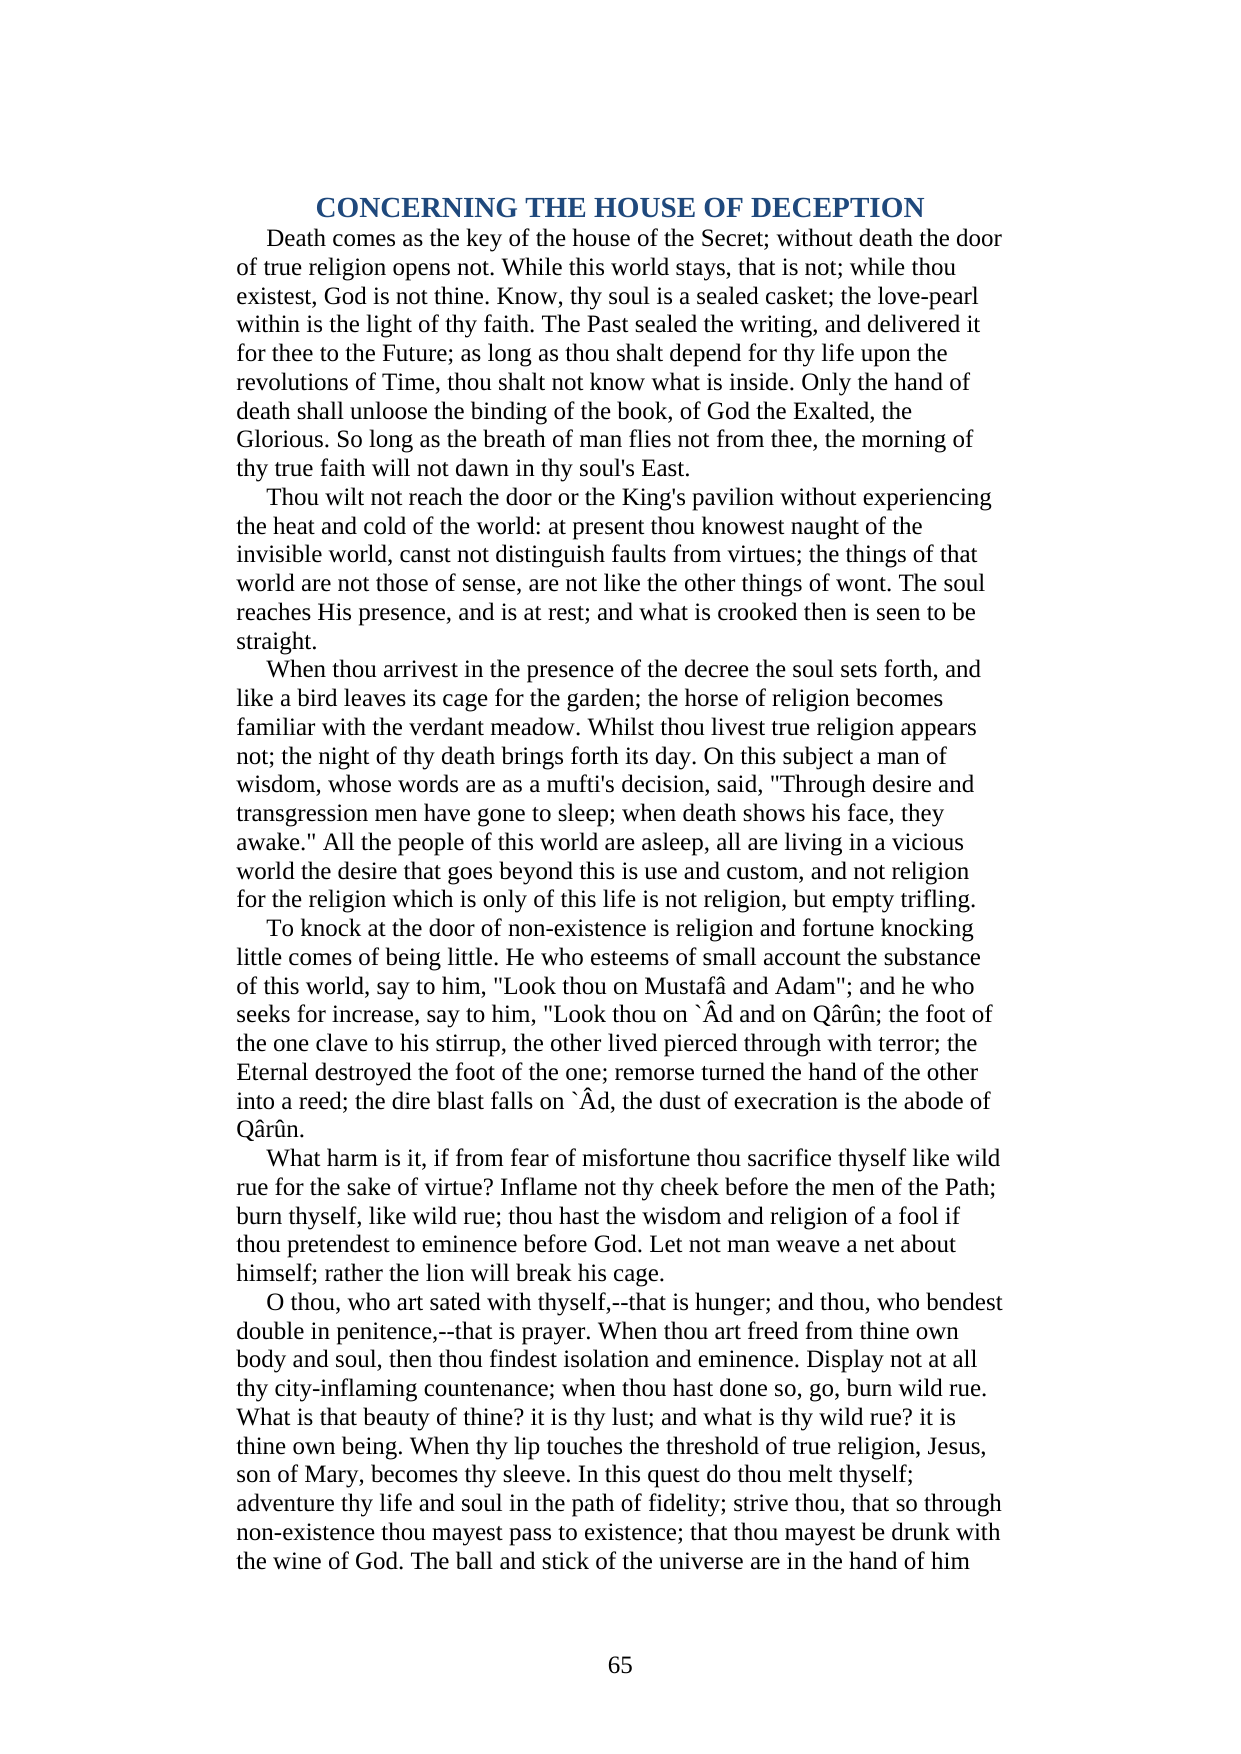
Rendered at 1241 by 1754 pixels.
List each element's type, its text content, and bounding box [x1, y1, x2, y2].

text Death comes as the key of the house of the Secret; without death the door of true religion opens not. While this world stays, that is not; while thou existest, God is not thine. Know, thy soul is a sealed casket; the love-pearl within is the light of thy faith. The Past sealed the writing, and delivered it for thee to the Future; as long as thou shalt depend for thy life upon the revolutions of Time, thou shalt not know what is inside. Only the hand of death shall unloose the binding of the book, of God the Exalted, the Glorious. So long as the breath of man flies not from thee, the morning of thy true faith will not dawn in thy soul's East. [236, 223, 1004, 482]
subtitle CONCERNING THE HOUSE OF DECEPTION [236, 190, 1004, 223]
text When thou arrivest in the presence of the decree the soul sets forth, and like a bird leaves its cage for the garden; the horse of religion becomes familiar with the verdant meadow. Whilst thou livest true religion appears not; the night of thy death brings forth its day. On this subject a man of wisdom, whose words are as a mufti's decision, said, "Through desire and transgression men have gone to sleep; when death shows his face, they awake." All the people of this world are asleep, all are living in a vicious world the desire that goes beyond this is use and custom, and not religion for the religion which is only of this life is not religion, but empty trifling. [236, 654, 1004, 913]
text Thou wilt not reach the door or the King's pavilion without experiencing the heat and cold of the world: at present thou knowest naught of the invisible world, canst not distinguish faults from virtues; the things of that world are not those of sense, are not like the other things of wont. The soul reaches His presence, and is at rest; and what is crooked then is seen to be straight. [236, 482, 1004, 654]
text To knock at the door of non-existence is religion and fortune knocking little comes of being little. He who esteems of small account the substance of this world, say to him, "Look thou on Mustafâ and Adam"; and he who seeks for increase, say to him, "Look thou on `Âd and on Qârûn; the foot of the one clave to his stirrup, the other lived pierced through with terror; the Eternal destroyed the foot of the one; remorse turned the hand of the other into a reed; the dire blast falls on `Âd, the dust of execration is the abode of Qârûn. [236, 913, 1004, 1143]
text What harm is it, if from fear of misfortune thou sacrifice thyself like wild rue for the sake of virtue? Inflame not thy cheek before the men of the Path; burn thyself, like wild rue; thou hast the wisdom and religion of a fool if thou pretendest to eminence before God. Let not man weave a net about himself; rather the lion will break his cage. [236, 1143, 1004, 1287]
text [236, 1287, 1004, 1574]
